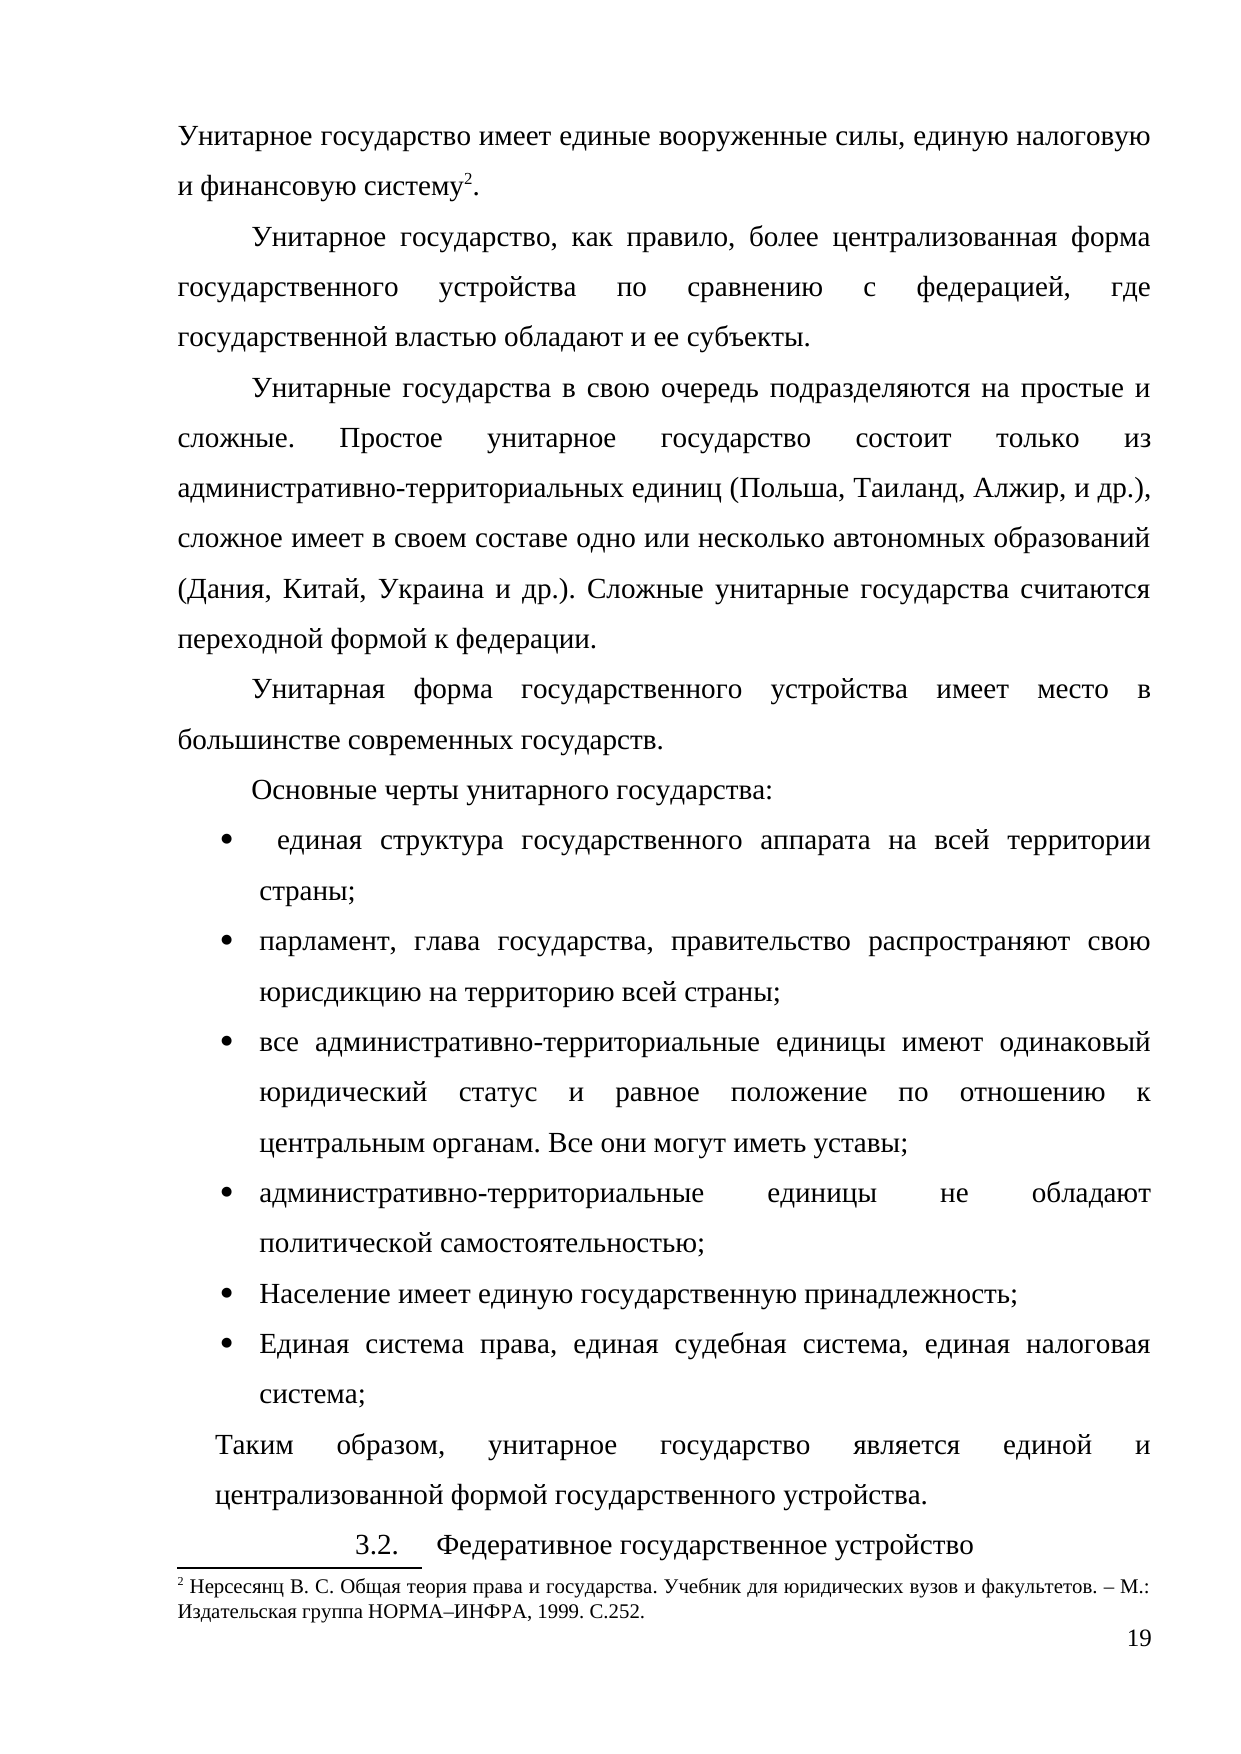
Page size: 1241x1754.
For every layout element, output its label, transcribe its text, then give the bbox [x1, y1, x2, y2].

list Единая система права, единая судебная система, единая налоговая система; [222, 1326, 1152, 1410]
list Федеративное государственное устройство [177, 1527, 1152, 1561]
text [177, 118, 1152, 202]
text Унитарное государство, как правило, более централизованная форма государственного устройства по сравнению с федерацией, где государственной властью обладают и ее субъекты. [177, 219, 1152, 353]
list единая структура государственного аппарата на всей территории страны; [222, 822, 1152, 906]
list административно-территориальные единицы не обладают политической самостоятельностью; [222, 1175, 1152, 1259]
text Основные черты унитарного государства: [177, 772, 1152, 806]
list Население имеет единую государственную принадлежность; [222, 1276, 1152, 1309]
list парламент, глава государства, правительство распространяют свою юрисдикцию на территорию всей страны; [222, 923, 1152, 1007]
text Унитарная форма государственного устройства имеет место в большинстве современных государств. [177, 672, 1152, 755]
list все административно-территориальные единицы имеют одинаковый юридический статус и равное положение по отношению к центральным органам. Все они могут иметь уставы; [222, 1024, 1152, 1158]
text Таким образом, унитарное государство является единой и централизованной формой государственного устройства. [215, 1427, 1152, 1511]
text Унитарные государства в свою очередь подразделяются на простые и сложные. Простое унитарное государство состоит только из административно-территориальных единиц (Польша, Таиланд, Алжир, и др.), сложное имеет в своем составе одно или несколько автономных образований (Дания, Китай, Украина и др.). Сложные унитарные государства считаются переходной формой к федерации. [177, 370, 1152, 655]
